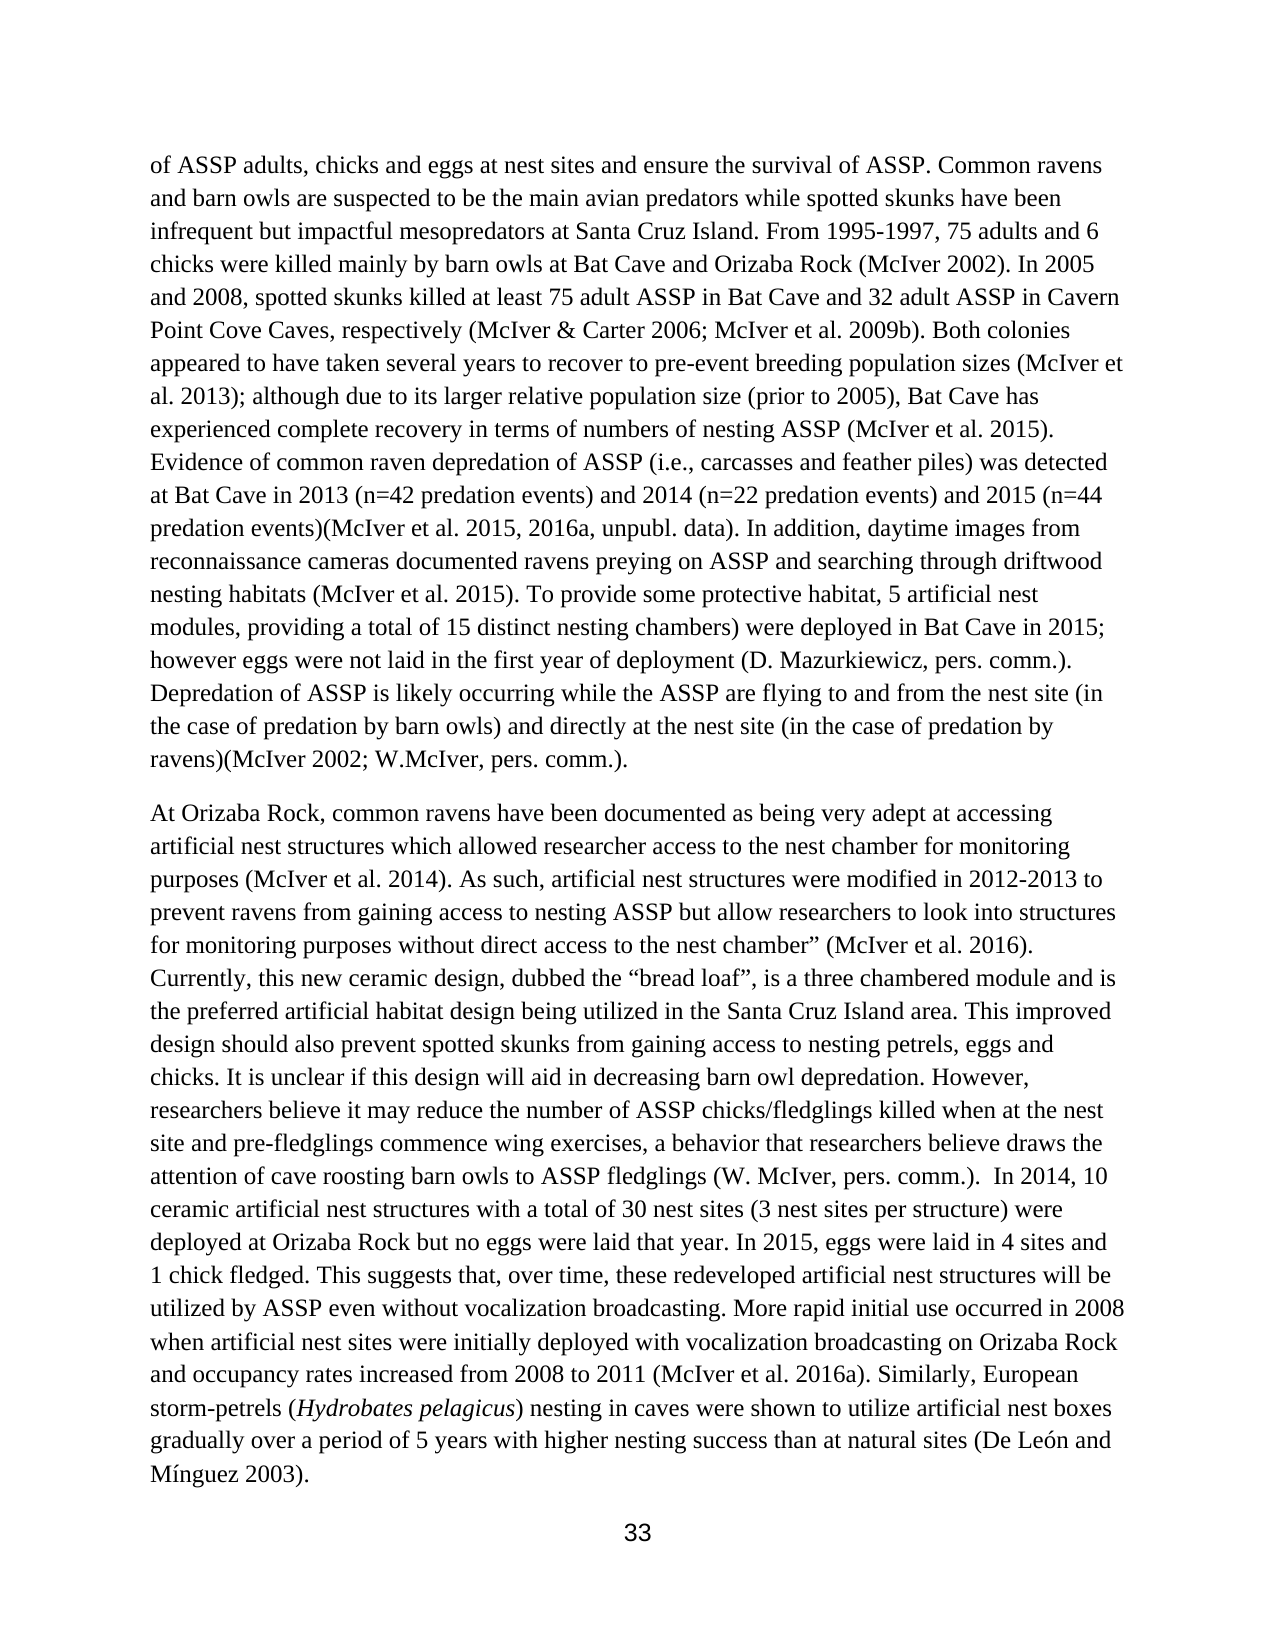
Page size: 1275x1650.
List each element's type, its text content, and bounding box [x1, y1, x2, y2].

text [150, 150, 1125, 773]
text At Orizaba Rock, common ravens have been documented as being very adept at accessing artificial nest structures which allowed researcher access to the nest chamber for monitoring purposes (McIver et al. 2014). As such, artificial nest structures were modified in 2012-2013 to prevent ravens from gaining access to nesting ASSP but allow researchers to look into structures for monitoring purposes without direct access to the nest chamber” (McIver et al. 2016). Currently, this new ceramic design, dubbed the “bread loaf”, is a three chambered module and is the preferred artificial habitat design being utilized in the Santa Cruz Island area. This improved design should also prevent spotted skunks from gaining access to nesting petrels, eggs and chicks. It is unclear if this design will aid in decreasing barn owl depredation. However, researchers believe it may reduce the number of ASSP chicks/fledglings killed when at the nest site and pre-fledglings commence wing exercises, a behavior that researchers believe draws the attention of cave roosting barn owls to ASSP fledglings (W. McIver, pers. comm.). In 2014, 10 ceramic artificial nest structures with a total of 30 nest sites (3 nest sites per structure) were deployed at Orizaba Rock but no eggs were laid that year. In 2015, eggs were laid in 4 sites and 1 chick fledged. This suggests that, over time, these redeveloped artificial nest structures will be utilized by ASSP even without vocalization broadcasting. More rapid initial use occurred in 2008 when artificial nest sites were initially deployed with vocalization broadcasting on Orizaba Rock and occupancy rates increased from 2008 to 2011 (McIver et al. 2016a). Similarly, European storm-petrels (Hydrobates pelagicus) nesting in caves were shown to utilize artificial nest boxes gradually over a period of 5 years with higher nesting success than at natural sites (De León and Mínguez 2003). [150, 798, 1125, 1487]
